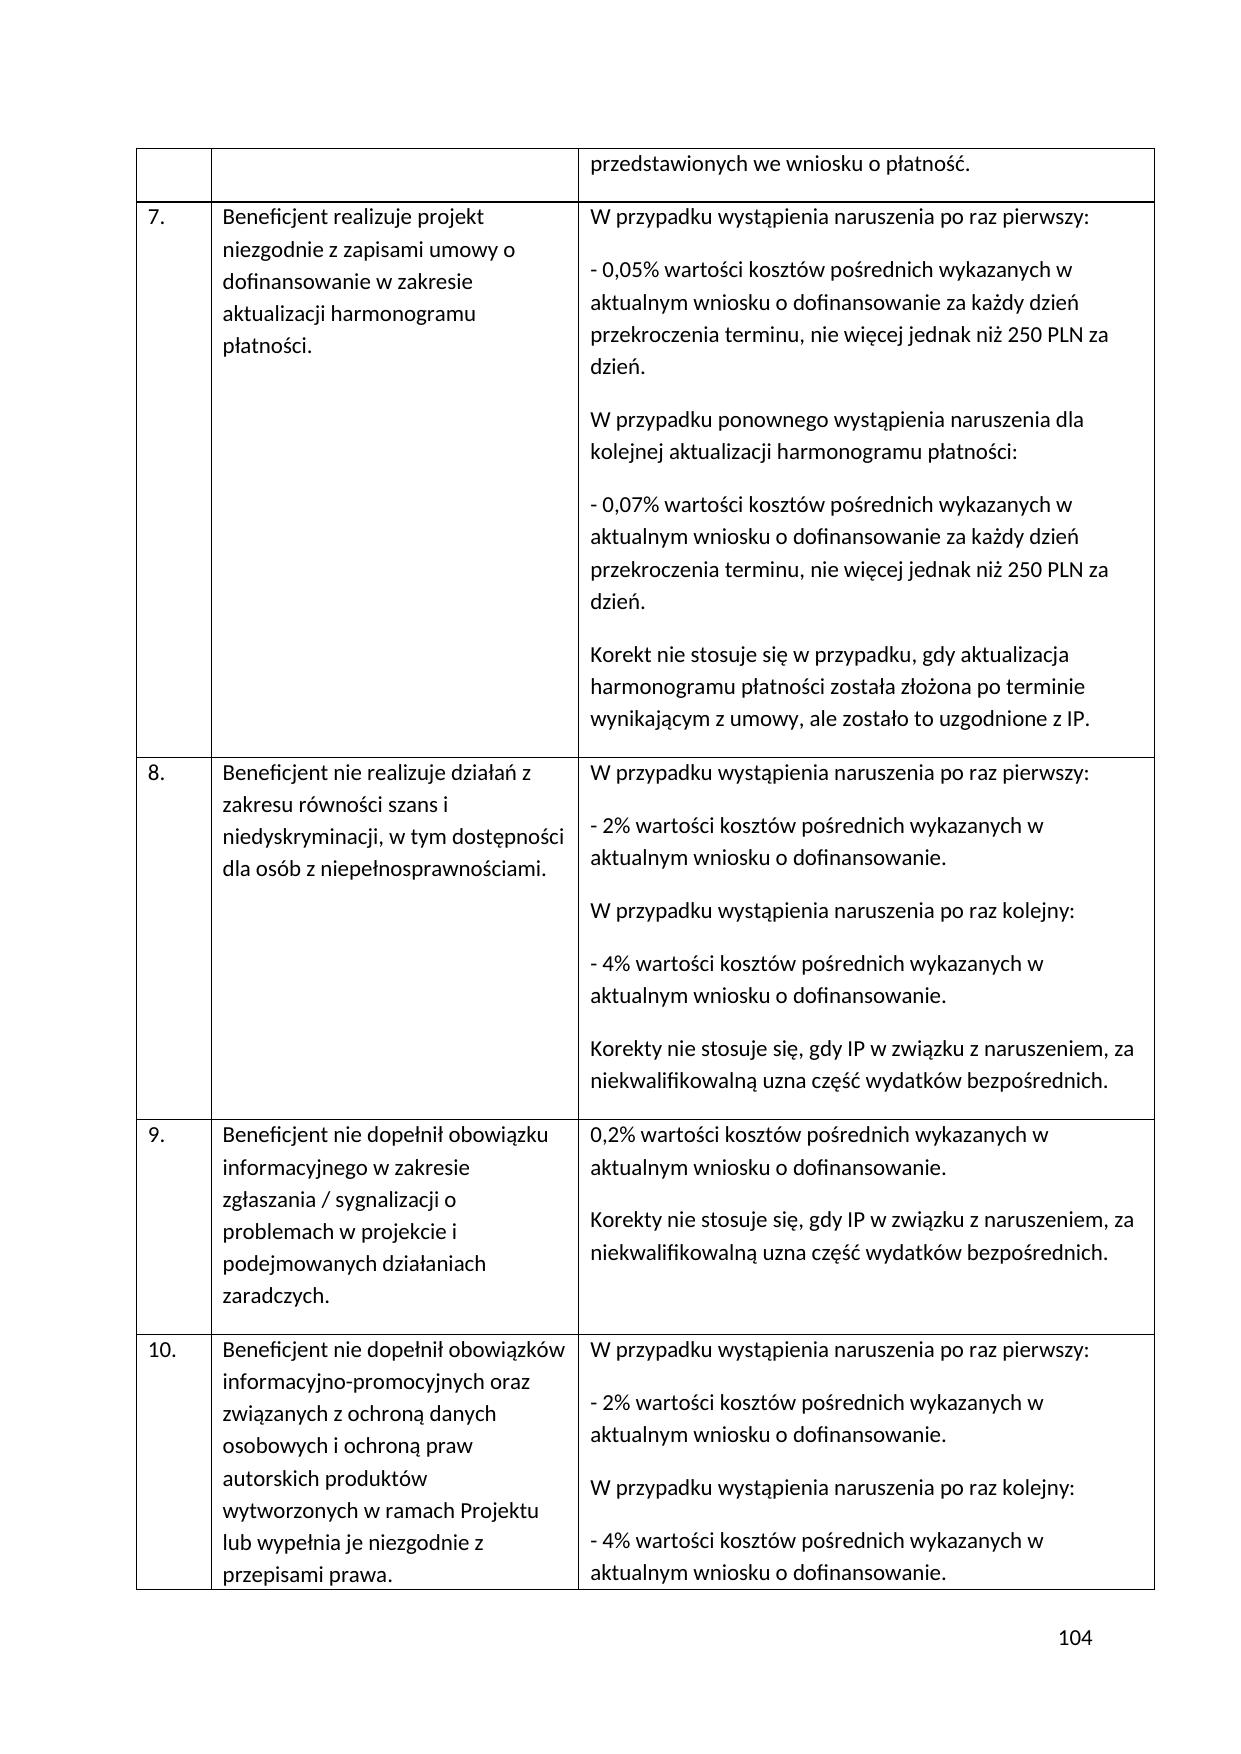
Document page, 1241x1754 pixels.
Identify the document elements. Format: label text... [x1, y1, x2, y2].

table_cell 0,2% wartości kosztów pośrednich wykazanych w aktualnym wniosku o dofinansowanie. Korekty nie stosuje się, gdy IP w związku z naruszeniem, za niekwalifikowalną uzna część wydatków bezpośrednich. [579, 1120, 1154, 1334]
table_cell 6. [137, 149, 211, 201]
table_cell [579, 1335, 1154, 1588]
table_cell Beneficjent nie dopełnił obowiązku informacyjnego w zakresie zgłaszania / sygnalizacji o problemach w projekcie i podejmowanych działaniach zaradczych. [212, 1120, 578, 1334]
table_cell Beneficjent nie realizuje działań z zakresu równości szans i niedyskryminacji, w tym dostępności dla osób z niepełnosprawnościami. [212, 758, 578, 1119]
table_cell 10. [137, 1335, 211, 1588]
table_cell 8. [137, 758, 211, 1119]
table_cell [212, 149, 578, 201]
table_cell W przypadku wystąpienia naruszenia po raz pierwszy: - 0,05% wartości kosztów pośrednich wykazanych w aktualnym wniosku o dofinansowanie za każdy dzień przekroczenia terminu, nie więcej jednak niż 250 PLN za dzień. W przypadku ponownego wystąpienia naruszenia dla kolejnej aktualizacji harmonogramu płatności: - 0,07% wartości kosztów pośrednich wykazanych w aktualnym wniosku o dofinansowanie za każdy dzień przekroczenia terminu, nie więcej jednak niż 250 PLN za dzień. Korekt nie stosuje się w przypadku, gdy aktualizacja harmonogramu płatności została złożona po terminie wynikającym z umowy, ale zostało to uzgodnione z IP. [579, 203, 1154, 757]
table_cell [579, 149, 1154, 201]
table_cell 9. [137, 1120, 211, 1334]
table_cell 7. [137, 203, 211, 757]
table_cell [212, 1335, 578, 1588]
table_cell Beneficjent realizuje projekt niezgodnie z zapisami umowy o dofinansowanie w zakresie aktualizacji harmonogramu płatności. [212, 203, 578, 757]
